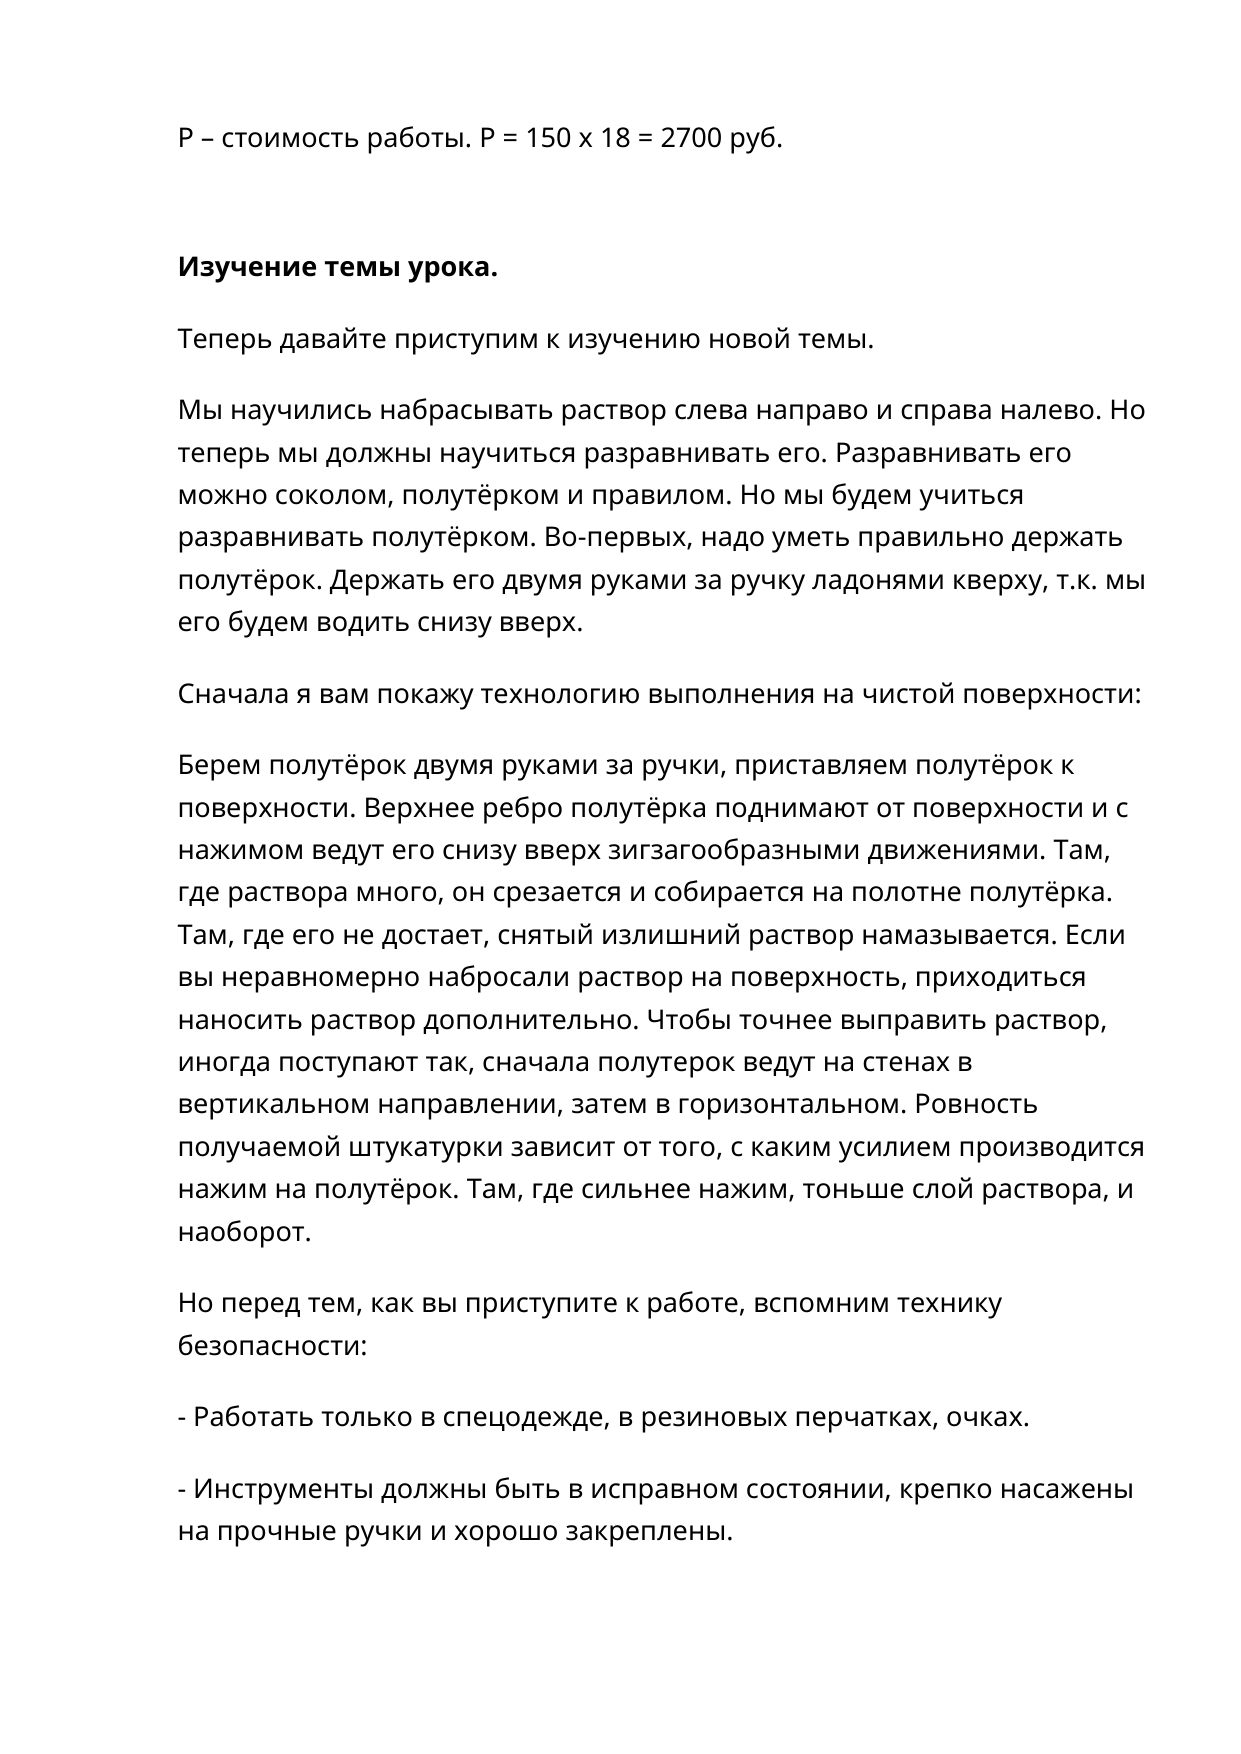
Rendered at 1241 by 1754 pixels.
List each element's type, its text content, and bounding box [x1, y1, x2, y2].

text Мы научились набрасывать раствор слева направо и справа налево. Но теперь мы должны научиться разравнивать его. Разравнивать его можно соколом, полутёрком и правилом. Но мы будем учиться разравнивать полутёрком. Во-первых, надо уметь правильно держать полутёрок. Держать его двумя руками за ручку ладонями кверху, т.к. мы его будем водить снизу вверх. [177, 391, 1152, 639]
text - Инструменты должны быть в исправном состоянии, крепко насажены на прочные ручки и хорошо закреплены. [177, 1469, 1152, 1548]
text Изучение темы урока. [177, 247, 1152, 284]
text Берем полутёрок двумя руками за ручки, приставляем полутёрок к поверхности. Верхнее ребро полутёрка поднимают от поверхности и с нажимом ведут его снизу вверх зигзагообразными движениями. Там, где раствора много, он срезается и собирается на полотне полутёрка. Там, где его не достает, снятый излишний раствор намазывается. Если вы неравномерно набросали раствор на поверхность, приходиться наносить раствор дополнительно. Чтобы точнее выправить раствор, иногда поступают так, сначала полутерок ведут на стенах в вертикальном направлении, затем в горизонтальном. Ровность получаемой штукатурки зависит от того, с каким усилием производится нажим на полутёрок. Там, где сильнее нажим, тоньше слой раствора, и наоборот. [177, 746, 1152, 1249]
text Но перед тем, как вы приступите к работе, вспомним технику безопасности: [177, 1284, 1152, 1363]
text Сначала я вам покажу технологию выполнения на чистой поверхности: [177, 674, 1152, 711]
text - Работать только в спецодежде, в резиновых перчатках, очках. [177, 1398, 1152, 1434]
text Теперь давайте приступим к изучению новой темы. [177, 319, 1152, 356]
text P – стоимость работы. P = 150 х 18 = 2700 руб. [177, 118, 1152, 155]
